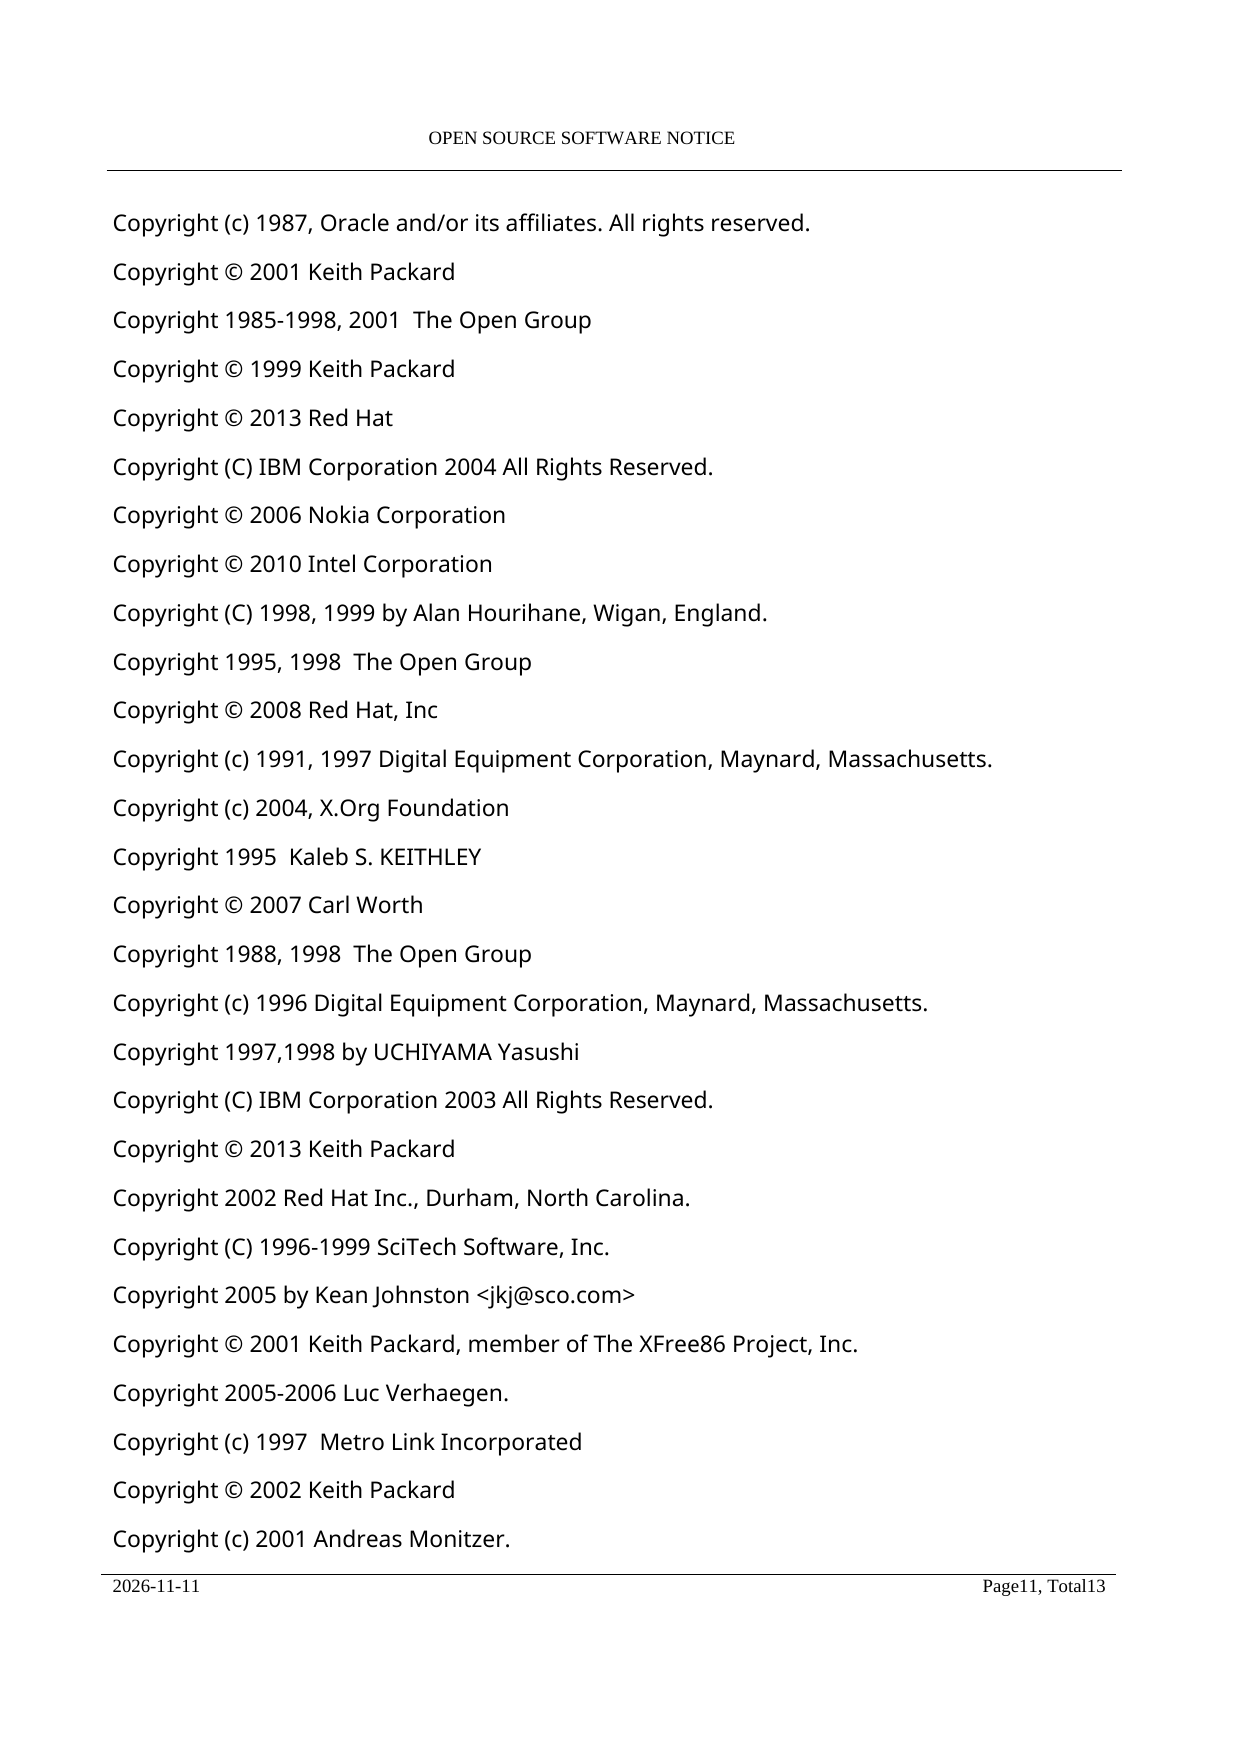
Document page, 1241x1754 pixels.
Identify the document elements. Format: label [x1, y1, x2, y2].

text [112, 206, 1128, 1555]
